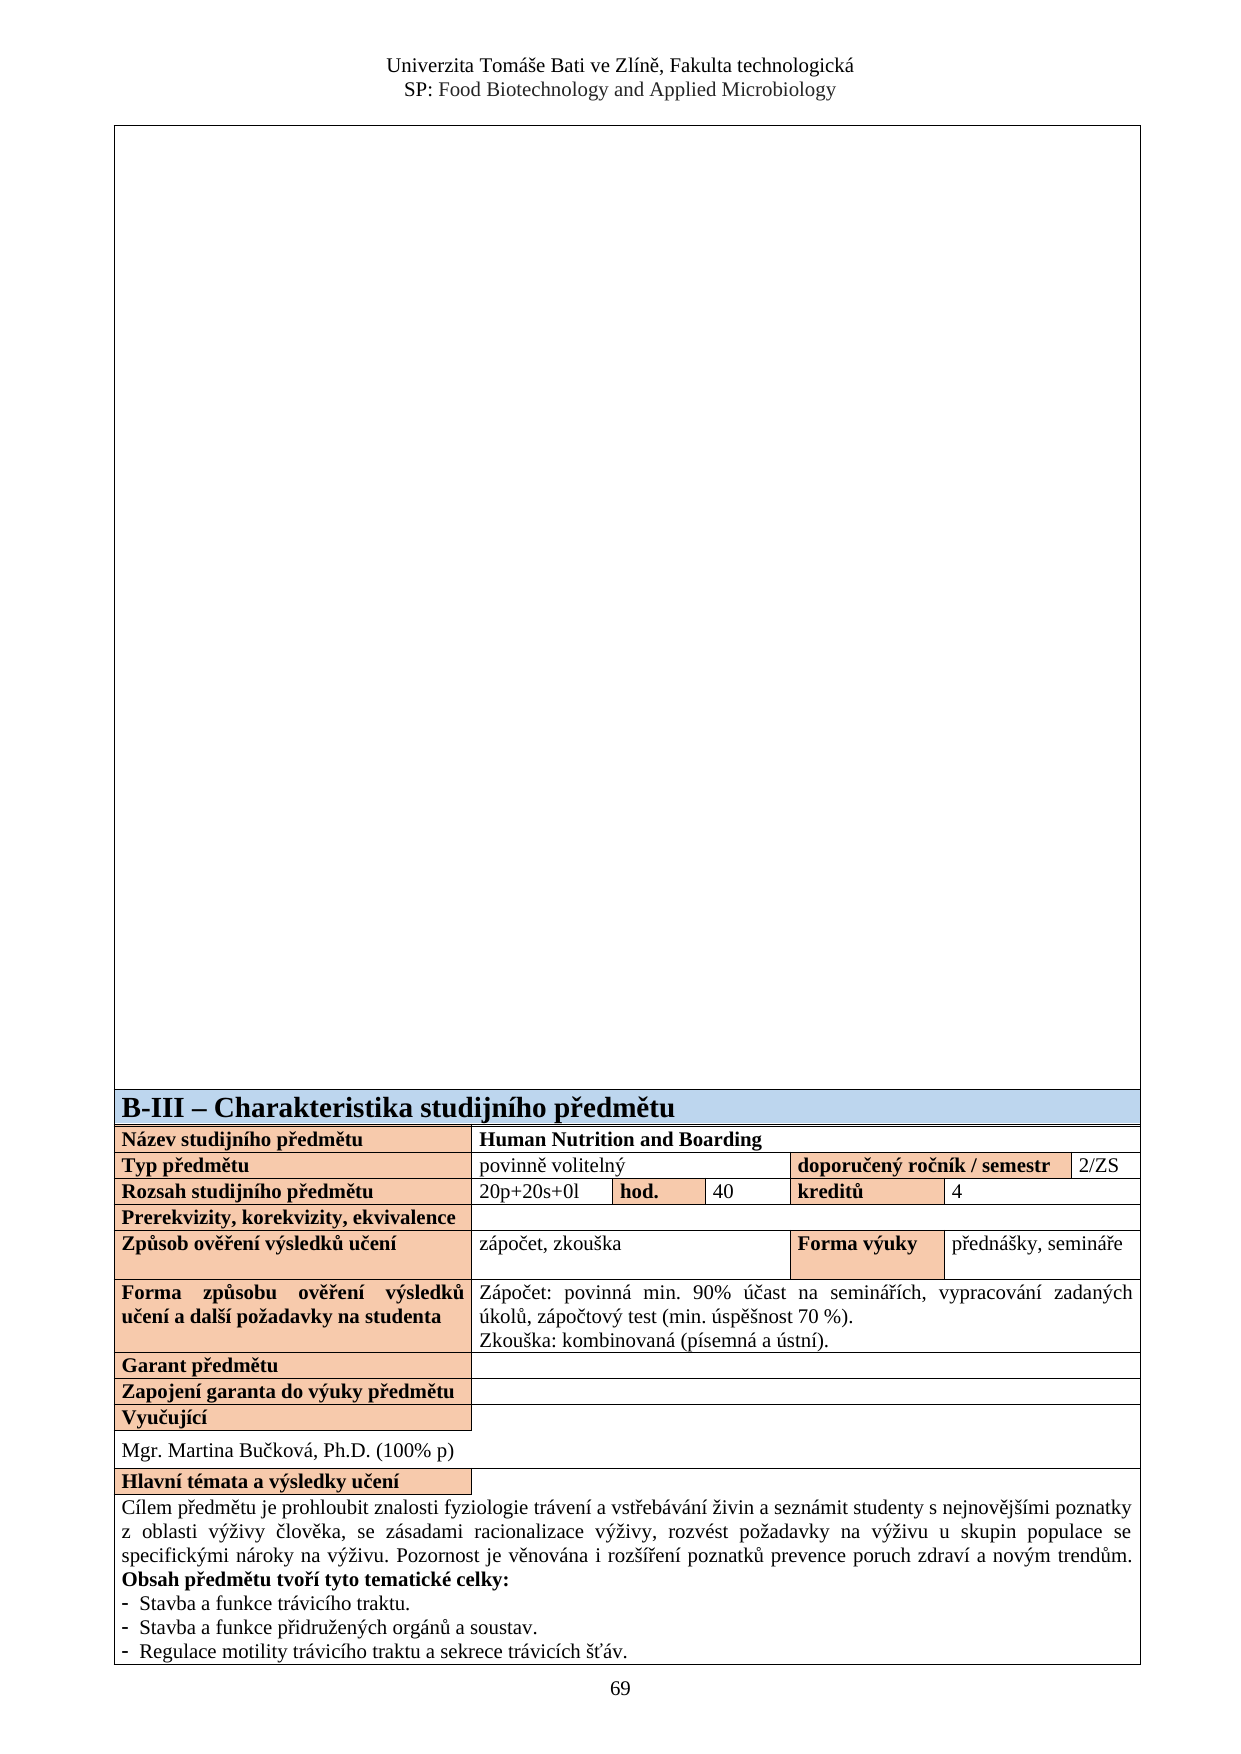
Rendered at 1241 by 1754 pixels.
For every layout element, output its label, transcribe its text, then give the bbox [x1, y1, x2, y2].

table_cell hod. [613, 1179, 705, 1204]
table_cell [472, 1405, 1140, 1430]
table_cell Rozsah studijního předmětu [115, 1179, 471, 1204]
table_cell [472, 1469, 1140, 1494]
table_cell [472, 1205, 1140, 1230]
table_cell 20p+20s+0l [472, 1179, 612, 1204]
table_cell Způsob ověření výsledků učení [115, 1231, 471, 1279]
table_cell kreditů [791, 1179, 944, 1204]
table_cell [472, 1353, 1140, 1378]
table_cell Garant předmětu [115, 1353, 471, 1378]
table_cell [115, 126, 1140, 1089]
table_cell 40 [706, 1179, 790, 1204]
table_cell Název studijního předmětu [115, 1127, 471, 1152]
table_cell 2/ZS [1072, 1153, 1140, 1178]
table_cell Vyučující [115, 1405, 471, 1430]
table_cell B-III – Charakteristika studijního předmětu [115, 1090, 1140, 1123]
table_cell zápočet, zkouška [472, 1231, 790, 1279]
table_cell Zápočet: povinná min. 90% účast na seminářích, vypracování zadaných úkolů, zápočtový test (min. úspěšnost 70 %). Zkouška: kombinovaná (písemná a ústní). [829, 1280, 1140, 1352]
table_cell povinně volitelný [472, 1153, 790, 1178]
table_cell Forma výuky [791, 1231, 944, 1279]
table_cell Hlavní témata a výsledky učení [115, 1469, 471, 1494]
table_cell Mgr. Martina Bučková, Ph.D. (100% p) [115, 1430, 1140, 1468]
table_cell přednášky, semináře [945, 1231, 1140, 1279]
table_cell Forma způsobu ověření výsledků učení a další požadavky na studenta [115, 1280, 471, 1352]
table_cell Zapojení garanta do výuky předmětu [115, 1379, 471, 1404]
table_cell [472, 1379, 1140, 1404]
table_cell doporučený ročník / semestr [791, 1153, 1071, 1178]
table_cell Human Nutrition and Boarding [472, 1127, 1140, 1152]
table_cell Prerekvizity, korekvizity, ekvivalence [115, 1205, 471, 1230]
table_cell Typ předmětu [115, 1153, 471, 1178]
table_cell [115, 1494, 1140, 1664]
table_cell 4 [945, 1179, 1140, 1204]
